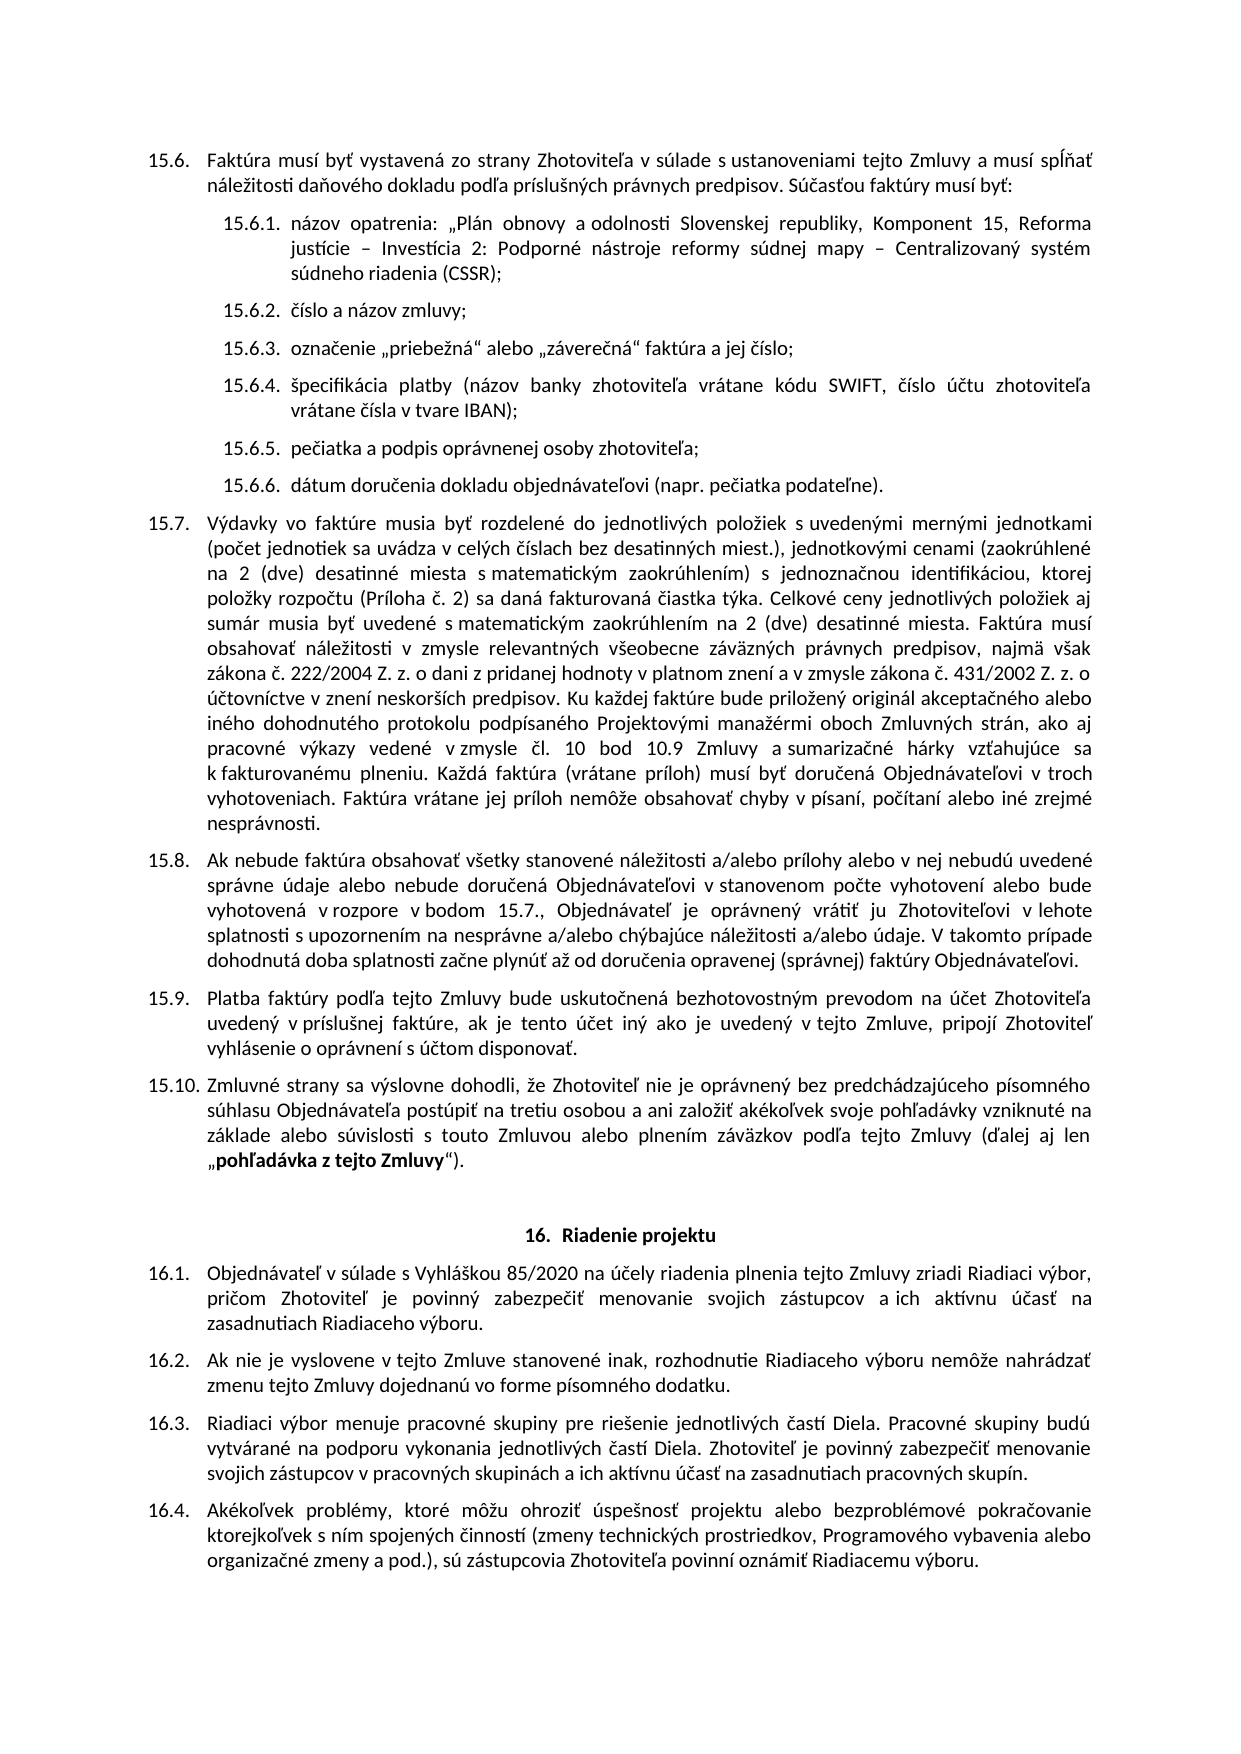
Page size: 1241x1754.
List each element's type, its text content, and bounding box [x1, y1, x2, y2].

subtitle pečiatka a podpis oprávnenej osoby zhotoviteľa; [223, 435, 1092, 460]
subtitle Objednávateľ v súlade s Vyhláškou 85/2020 na účely riadenia plnenia tejto Zmluvy zriadi Riadiaci výbor, pričom Zhotoviteľ je povinný zabezpečiť menovanie svojich zástupcov a ich aktívnu účasť na zasadnutiach Riadiaceho výboru. [148, 1260, 1092, 1335]
subtitle Riadenie projektu [148, 1223, 1092, 1248]
subtitle Akékoľvek problémy, ktoré môžu ohroziť úspešnosť projektu alebo bezproblémové pokračovanie ktorejkoľvek s ním spojených činností (zmeny technických prostriedkov, Programového vybavenia alebo organizačné zmeny a pod.), sú zástupcovia Zhotoviteľa povinní oznámiť Riadiacemu výboru. [148, 1498, 1092, 1573]
subtitle dátum doručenia dokladu objednávateľovi (napr. pečiatka podateľne). [223, 473, 1092, 498]
subtitle Platba faktúry podľa tejto Zmluvy bude uskutočnená bezhotovostným prevodom na účet Zhotoviteľa uvedený v príslušnej faktúre, ak je tento účet iný ako je uvedený v tejto Zmluve, pripojí Zhotoviteľ vyhlásenie o oprávnení s účtom disponovať. [148, 985, 1092, 1060]
subtitle číslo a názov zmluvy; [223, 298, 1092, 323]
subtitle Ak nie je vyslovene v tejto Zmluve stanovené inak, rozhodnutie Riadiaceho výboru nemôže nahrádzať zmenu tejto Zmluvy dojednanú vo forme písomného dodatku. [148, 1348, 1092, 1398]
subtitle Zmluvné strany sa výslovne dohodli, že Zhotoviteľ nie je oprávnený bez predchádzajúceho písomného súhlasu Objednávateľa postúpiť na tretiu osobou a ani založiť akékoľvek svoje pohľadávky vzniknuté na základe alebo súvislosti s touto Zmluvou alebo plnením záväzkov podľa tejto Zmluvy (ďalej aj len „pohľadávka z tejto Zmluvy“). [148, 1073, 1092, 1173]
subtitle Faktúra musí byť vystavená zo strany Zhotoviteľa v súlade s ustanoveniami tejto Zmluvy a musí spĺňať náležitosti daňového dokladu podľa príslušných právnych predpisov. Súčasťou faktúry musí byť: [148, 148, 1092, 198]
subtitle Výdavky vo faktúre musia byť rozdelené do jednotlivých položiek s uvedenými mernými jednotkami (počet jednotiek sa uvádza v celých číslach bez desatinných miest.), jednotkovými cenami (zaokrúhlené na 2 (dve) desatinné miesta s matematickým zaokrúhlením) s jednoznačnou identifikáciou, ktorej položky rozpočtu (Príloha č. 2) sa daná fakturovaná čiastka týka. Celkové ceny jednotlivých položiek aj sumár musia byť uvedené s matematickým zaokrúhlením na 2 (dve) desatinné miesta. Faktúra musí obsahovať náležitosti v zmysle relevantných všeobecne záväzných právnych predpisov, najmä však zákona č. 222/2004 Z. z. o dani z pridanej hodnoty v platnom znení a v zmysle zákona č. 431/2002 Z. z. o účtovníctve v znení neskorších predpisov. Ku každej faktúre bude priložený originál akceptačného alebo iného dohodnutého protokolu podpísaného Projektovými manažérmi oboch Zmluvných strán, ako aj pracovné výkazy vedené v zmysle čl. 10 bod 10.9 Zmluvy a sumarizačné hárky vzťahujúce sa k fakturovanému plneniu. Každá faktúra (vrátane príloh) musí byť doručená Objednávateľovi v troch vyhotoveniach. Faktúra vrátane jej príloh nemôže obsahovať chyby v písaní, počítaní alebo iné zrejmé nesprávnosti. [148, 510, 1092, 835]
subtitle Ak nebude faktúra obsahovať všetky stanovené náležitosti a/alebo prílohy alebo v nej nebudú uvedené správne údaje alebo nebude doručená Objednávateľovi v stanovenom počte vyhotovení alebo bude vyhotovená v rozpore v bodom 15.7., Objednávateľ je oprávnený vrátiť ju Zhotoviteľovi v lehote splatnosti s upozornením na nesprávne a/alebo chýbajúce náležitosti a/alebo údaje. V takomto prípade dohodnutá doba splatnosti začne plynúť až od doručenia opravenej (správnej) faktúry Objednávateľovi. [148, 848, 1092, 973]
subtitle názov opatrenia: „Plán obnovy a odolnosti Slovenskej republiky, Komponent 15, Reforma justície – Investícia 2: Podporné nástroje reformy súdnej mapy – Centralizovaný systém súdneho riadenia (CSSR); [223, 210, 1092, 285]
subtitle Riadiaci výbor menuje pracovné skupiny pre riešenie jednotlivých častí Diela. Pracovné skupiny budú vytvárané na podporu vykonania jednotlivých častí Diela. Zhotoviteľ je povinný zabezpečiť menovanie svojich zástupcov v pracovných skupinách a ich aktívnu účasť na zasadnutiach pracovných skupín. [148, 1410, 1092, 1485]
subtitle špecifikácia platby (názov banky zhotoviteľa vrátane kódu SWIFT, číslo účtu zhotoviteľa vrátane čísla v tvare IBAN); [223, 373, 1092, 423]
subtitle označenie „priebežná“ alebo „záverečná“ faktúra a jej číslo; [223, 335, 1092, 360]
